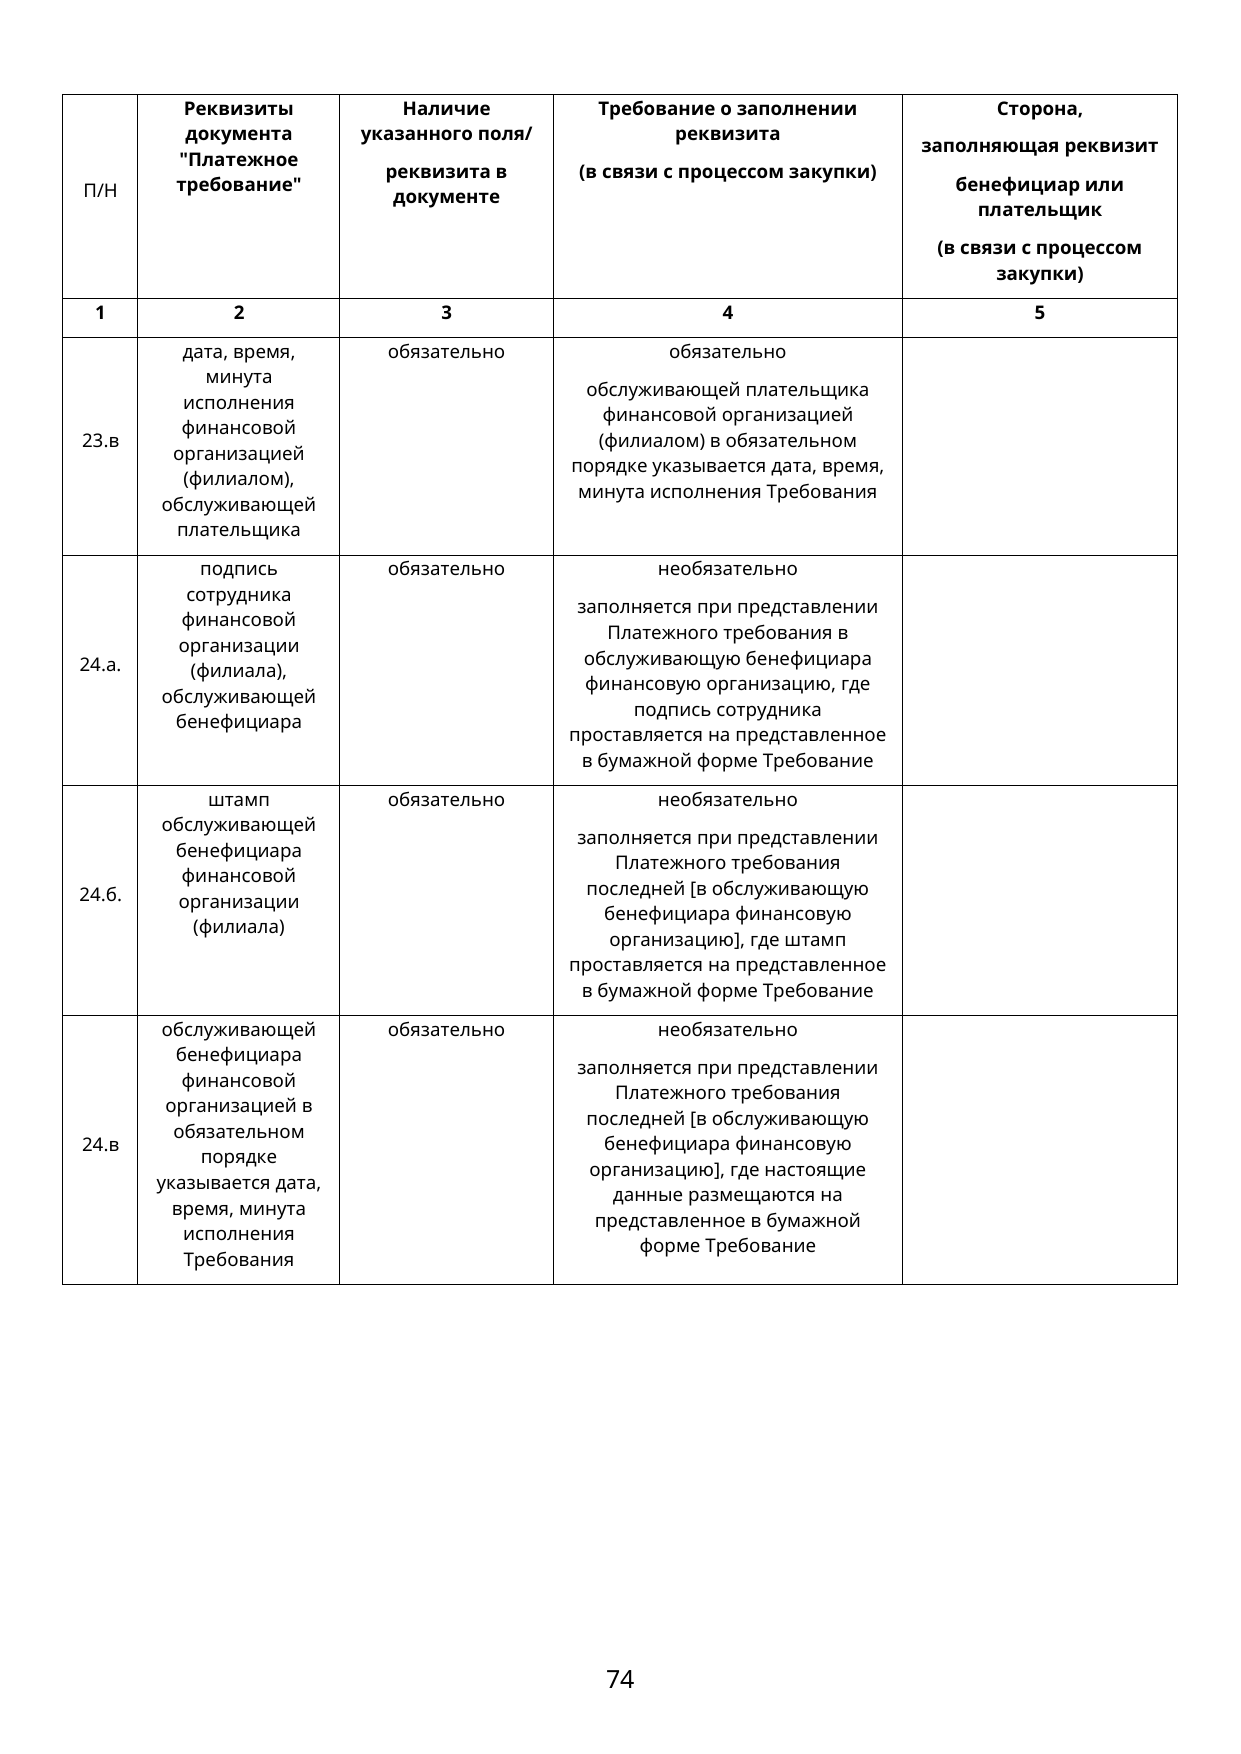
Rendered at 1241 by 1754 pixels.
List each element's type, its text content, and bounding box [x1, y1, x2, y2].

table_cell штамп обслуживающей бенефициара финансовой организации (филиала) [138, 786, 339, 1015]
table_cell дата, время, минута исполнения финансовой организацией (филиалом), обслуживающей плательщика [138, 338, 339, 555]
table_header Сторона, заполняющая реквизит бенефициар или плательщик (в связи с процессом закупки) [903, 95, 1177, 298]
table_cell 24.а. [63, 556, 137, 785]
table_cell обязательно [340, 786, 553, 1015]
table_header Наличие указанного поля/ реквизита в документе [340, 95, 553, 298]
table_cell [903, 556, 1177, 785]
table_cell необязательно заполняется при представлении Платежного требования в обслуживающую бенефициара финансовую организацию, где подпись сотрудника проставляется на представленное в бумажной форме Требование [554, 556, 902, 785]
table_cell 5 [903, 299, 1177, 337]
table_cell [903, 338, 1177, 555]
table_cell необязательно заполняется при представлении Платежного требования последней [в обслуживающую бенефициара финансовую организацию], где настоящие данные размещаются на представленное в бумажной форме Требование [554, 1016, 902, 1284]
table_cell 24.в [63, 1016, 137, 1284]
table_cell обслуживающей бенефициара финансовой организацией в обязательном порядке указывается дата, время, минута исполнения Требования [138, 1016, 339, 1284]
table_cell необязательно заполняется при представлении Платежного требования последней [в обслуживающую бенефициара финансовую организацию], где штамп проставляется на представленное в бумажной форме Требование [554, 786, 902, 1015]
table_cell 2 [138, 299, 339, 337]
table_cell 1 [63, 299, 137, 337]
table_cell обязательно обслуживающей плательщика финансовой организацией (филиалом) в обязательном порядке указывается дата, время, минута исполнения Требования [554, 338, 902, 555]
table_cell обязательно [340, 556, 553, 785]
table_cell подпись сотрудника финансовой организации (филиала), обслуживающей бенефициара [138, 556, 339, 785]
table_cell 24.б. [63, 786, 137, 1015]
table_header П/Н [63, 95, 137, 298]
table_cell [903, 786, 1177, 1015]
table_header Реквизиты документа "Платежное требование" [138, 95, 339, 298]
table_cell 23.в [63, 338, 137, 555]
table_cell обязательно [340, 1016, 553, 1284]
table_cell 4 [554, 299, 902, 337]
table_cell обязательно [340, 338, 553, 555]
table_cell 3 [340, 299, 553, 337]
table_cell [903, 1016, 1177, 1284]
table_header Требование о заполнении реквизита (в связи с процессом закупки) [554, 95, 902, 298]
